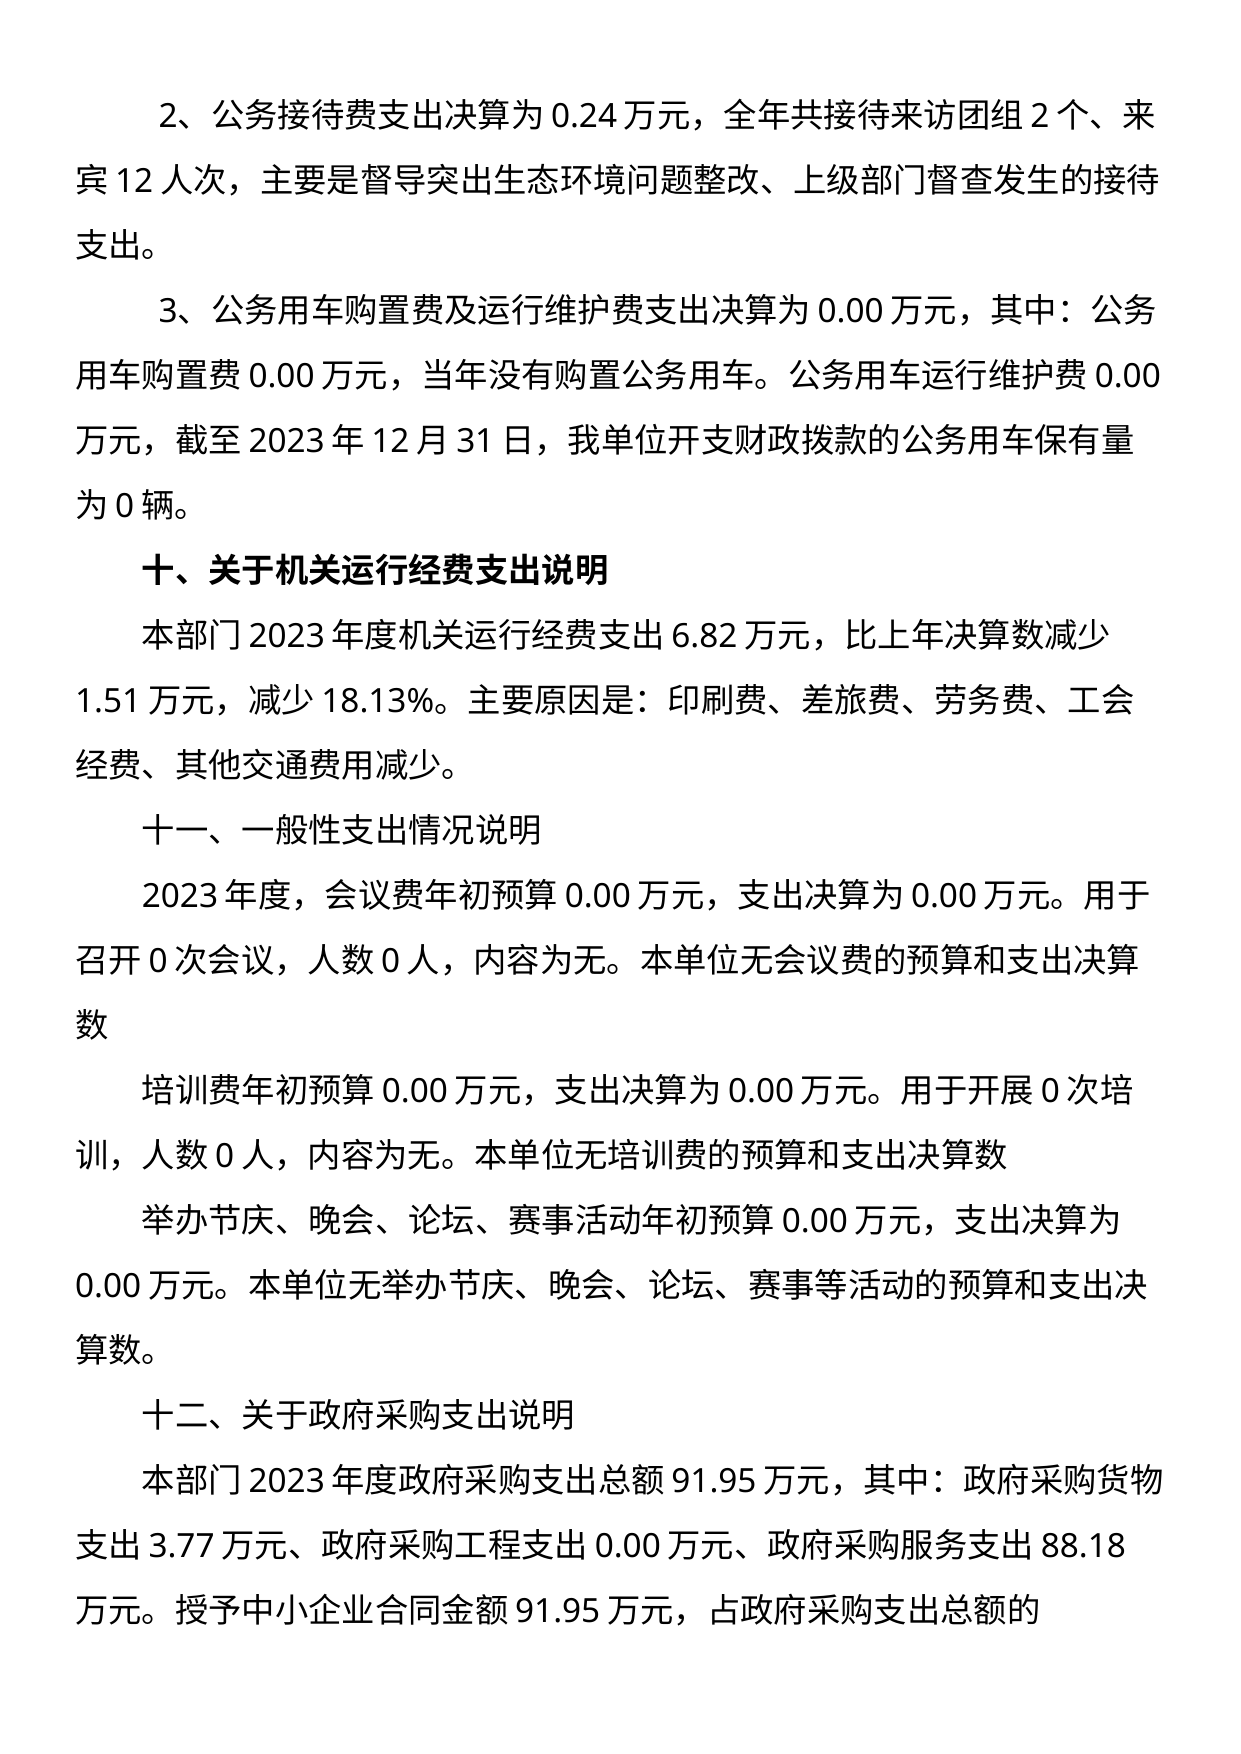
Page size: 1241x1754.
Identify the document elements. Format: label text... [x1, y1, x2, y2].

text 2023年度，会议费年初预算0.00万元，支出决算为0.00万元。用于召开0次会议，人数0人，内容为无。本单位无会议费的预算和支出决算数 [75, 861, 1165, 1056]
text 十二、关于政府采购支出说明 [75, 1381, 1165, 1446]
text 十一、一般性支出情况说明 [75, 796, 1165, 861]
list 2、公务接待费支出决算为0.24万元，全年共接待来访团组2个、来宾12人次，主要是督导突出生态环境问题整改、上级部门督查发生的接待支出。 [75, 81, 1165, 276]
text 十、关于机关运行经费支出说明 [75, 536, 1165, 601]
text 培训费年初预算0.00万元，支出决算为0.00万元。用于开展0次培训，人数0人，内容为无。本单位无培训费的预算和支出决算数 [75, 1056, 1165, 1186]
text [75, 1446, 1165, 1641]
text 本部门2023年度机关运行经费支出6.82万元，比上年决算数减少1.51万元，减少18.13%。主要原因是：印刷费、差旅费、劳务费、工会经费、其他交通费用减少。 [75, 601, 1165, 796]
text 举办节庆、晚会、论坛、赛事活动年初预算0.00万元，支出决算为0.00万元。本单位无举办节庆、晚会、论坛、赛事等活动的预算和支出决算数。 [75, 1186, 1165, 1381]
list 3、公务用车购置费及运行维护费支出决算为0.00万元，其中：公务用车购置费0.00万元，当年没有购置公务用车。公务用车运行维护费0.00万元，截至2023年12月31日，我单位开支财政拨款的公务用车保有量为0辆。 [75, 276, 1165, 536]
